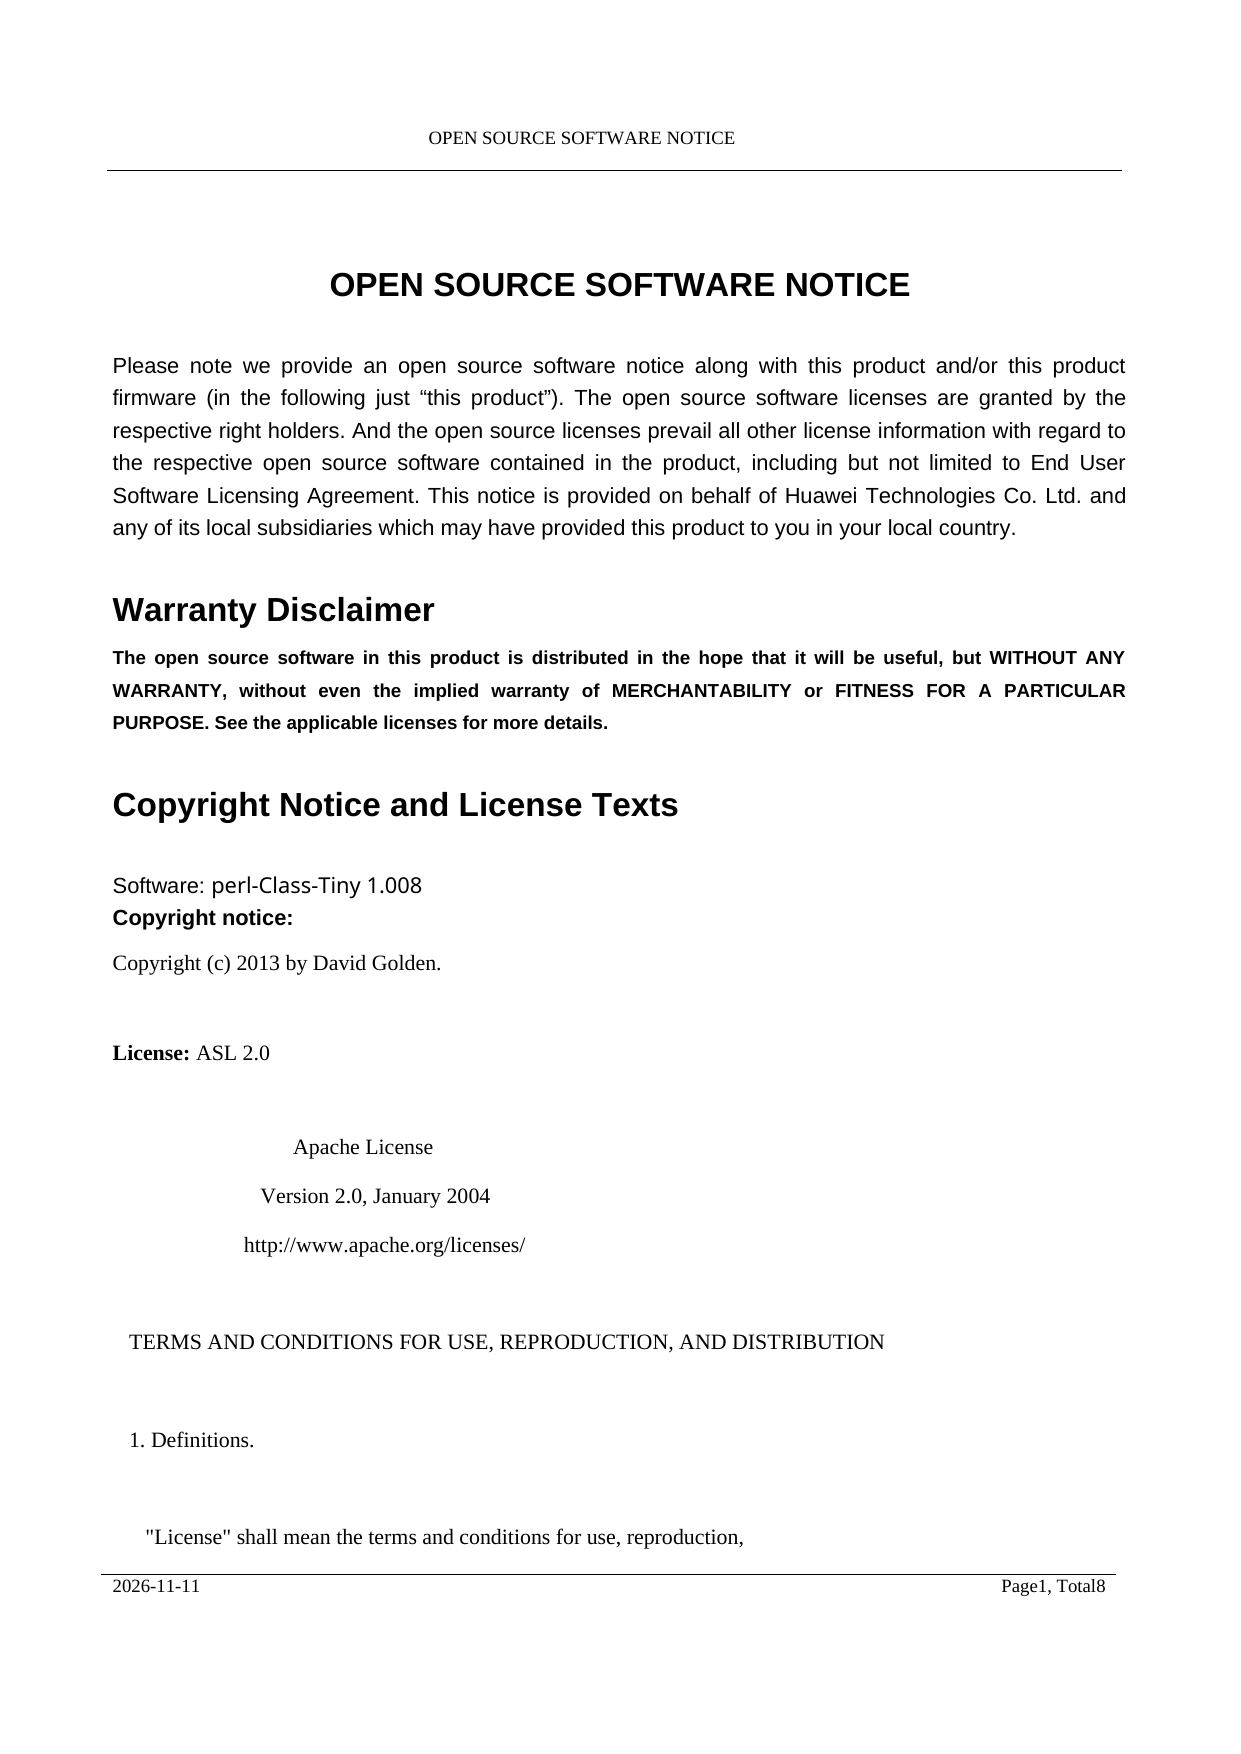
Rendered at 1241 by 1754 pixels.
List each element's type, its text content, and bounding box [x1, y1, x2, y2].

text License: ASL 2.0 [112, 1037, 1128, 1069]
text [112, 1082, 1128, 1553]
text OPEN SOURCE SOFTWARE NOTICE [112, 251, 1128, 316]
text Warranty Disclaimer [112, 576, 1128, 641]
text The open source software in this product is distributed in the hope that it will be useful, but WITHOUT ANY WARRANTY, without even the implied warranty of MERCHANTABILITY or FITNESS FOR A PARTICULAR PURPOSE. See the applicable licenses for more details. [112, 641, 1128, 739]
text Copyright Notice and License Texts [112, 771, 1128, 836]
text Copyright (c) 2013 by David Golden. [112, 947, 1128, 979]
text Software: perl-Class-Tiny 1.008 [112, 869, 1128, 901]
text Please note we provide an open source software notice along with this product and/or this product firmware (in the following just “this product”). The open source software licenses are granted by the respective right holders. And the open source licenses prevail all other license information with regard to the respective open source software contained in the product, including but not limited to End User Software Licensing Agreement. This notice is provided on behalf of Huawei Technologies Co. Ltd. and any of its local subsidiaries which may have provided this product to you in your local country. [112, 349, 1128, 544]
text Copyright notice: [112, 901, 1128, 934]
